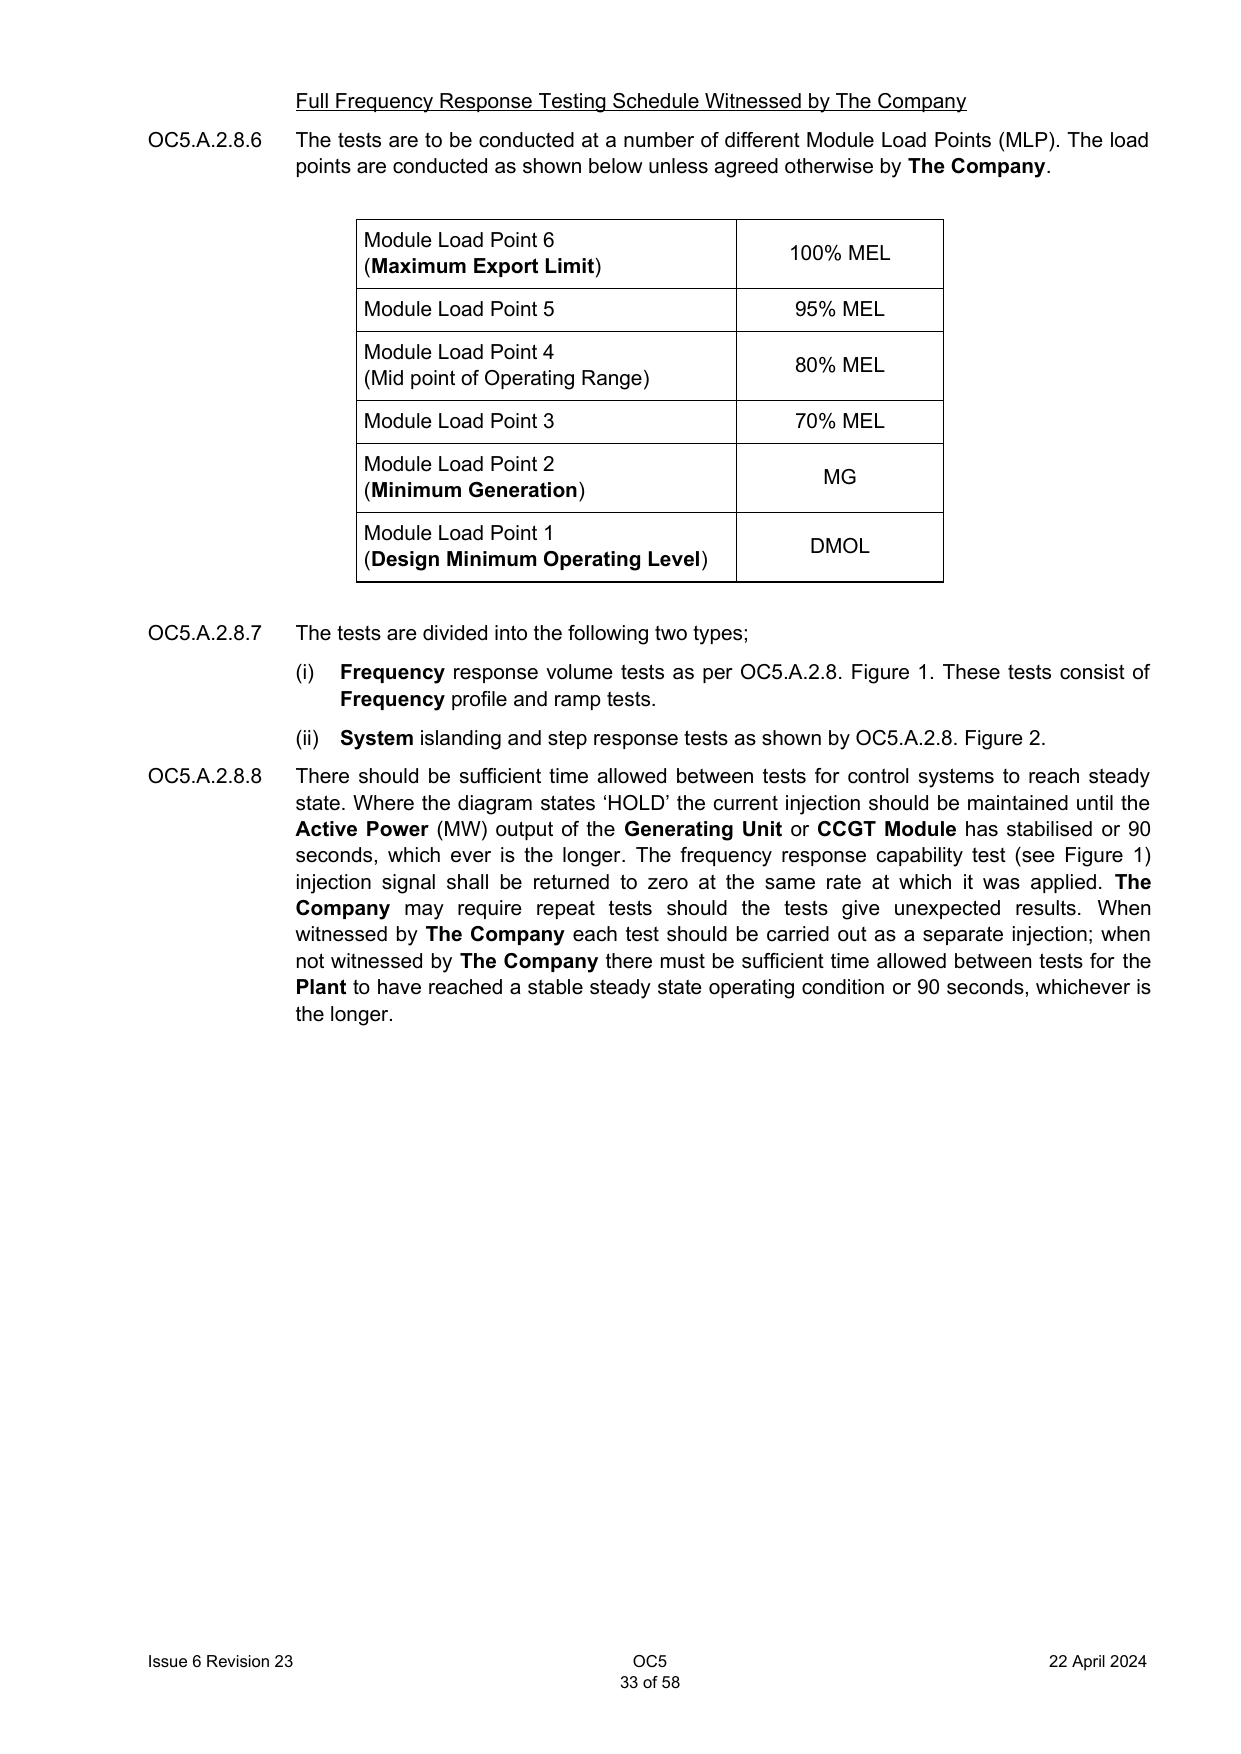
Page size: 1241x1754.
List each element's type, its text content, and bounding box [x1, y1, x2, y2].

text (i) Frequency response volume tests as per OC5.A.2.8. Figure 1. These tests consist of Frequency profile and ramp tests. [295, 660, 1152, 710]
table_cell Module Load Point 4 (Mid point of Operating Range) [357, 332, 736, 400]
table_header Module Load Point 6 (Maximum Export Limit) [357, 220, 736, 288]
text (ii) System islanding and step response tests as shown by OC5.A.2.8. Figure 2. [295, 725, 1152, 749]
table_cell 70% MEL [737, 401, 943, 443]
table_cell Module Load Point 2 (Minimum Generation) [357, 444, 736, 512]
text Full Frequency Response Testing Schedule Witnessed by The Company [148, 89, 1152, 113]
table_cell MG [737, 444, 943, 512]
table_cell Module Load Point 5 [357, 289, 736, 331]
table_cell DMOL [737, 513, 943, 581]
table_header 100% MEL [737, 220, 943, 288]
text OC5.A.2.8.8 There should be sufficient time allowed between tests for control systems to reach steady state. Where the diagram states ‘HOLD’ the current injection should be maintained until the Active Power (MW) output of the Generating Unit or CCGT Module has stabilised or 90 seconds, which ever is the longer. The frequency response capability test (see Figure 1) injection signal shall be returned to zero at the same rate at which it was applied. The Company may require repeat tests should the tests give unexpected results. When witnessed by The Company each test should be carried out as a separate injection; when not witnessed by The Company there must be sufficient time allowed between tests for the Plant to have reached a stable steady state operating condition or 90 seconds, whichever is the longer. [148, 764, 1152, 1025]
table_cell Module Load Point 3 [357, 401, 736, 443]
table_cell Module Load Point 1 (Design Minimum Operating Level) [357, 513, 736, 581]
text OC5.A.2.8.7 The tests are divided into the following two types; [148, 621, 1152, 645]
table_cell 95% MEL [737, 289, 943, 331]
table_cell 80% MEL [737, 332, 943, 400]
text OC5.A.2.8.6 The tests are to be conducted at a number of different Module Load Points (MLP). The load points are conducted as shown below unless agreed otherwise by The Company. [148, 127, 1152, 178]
